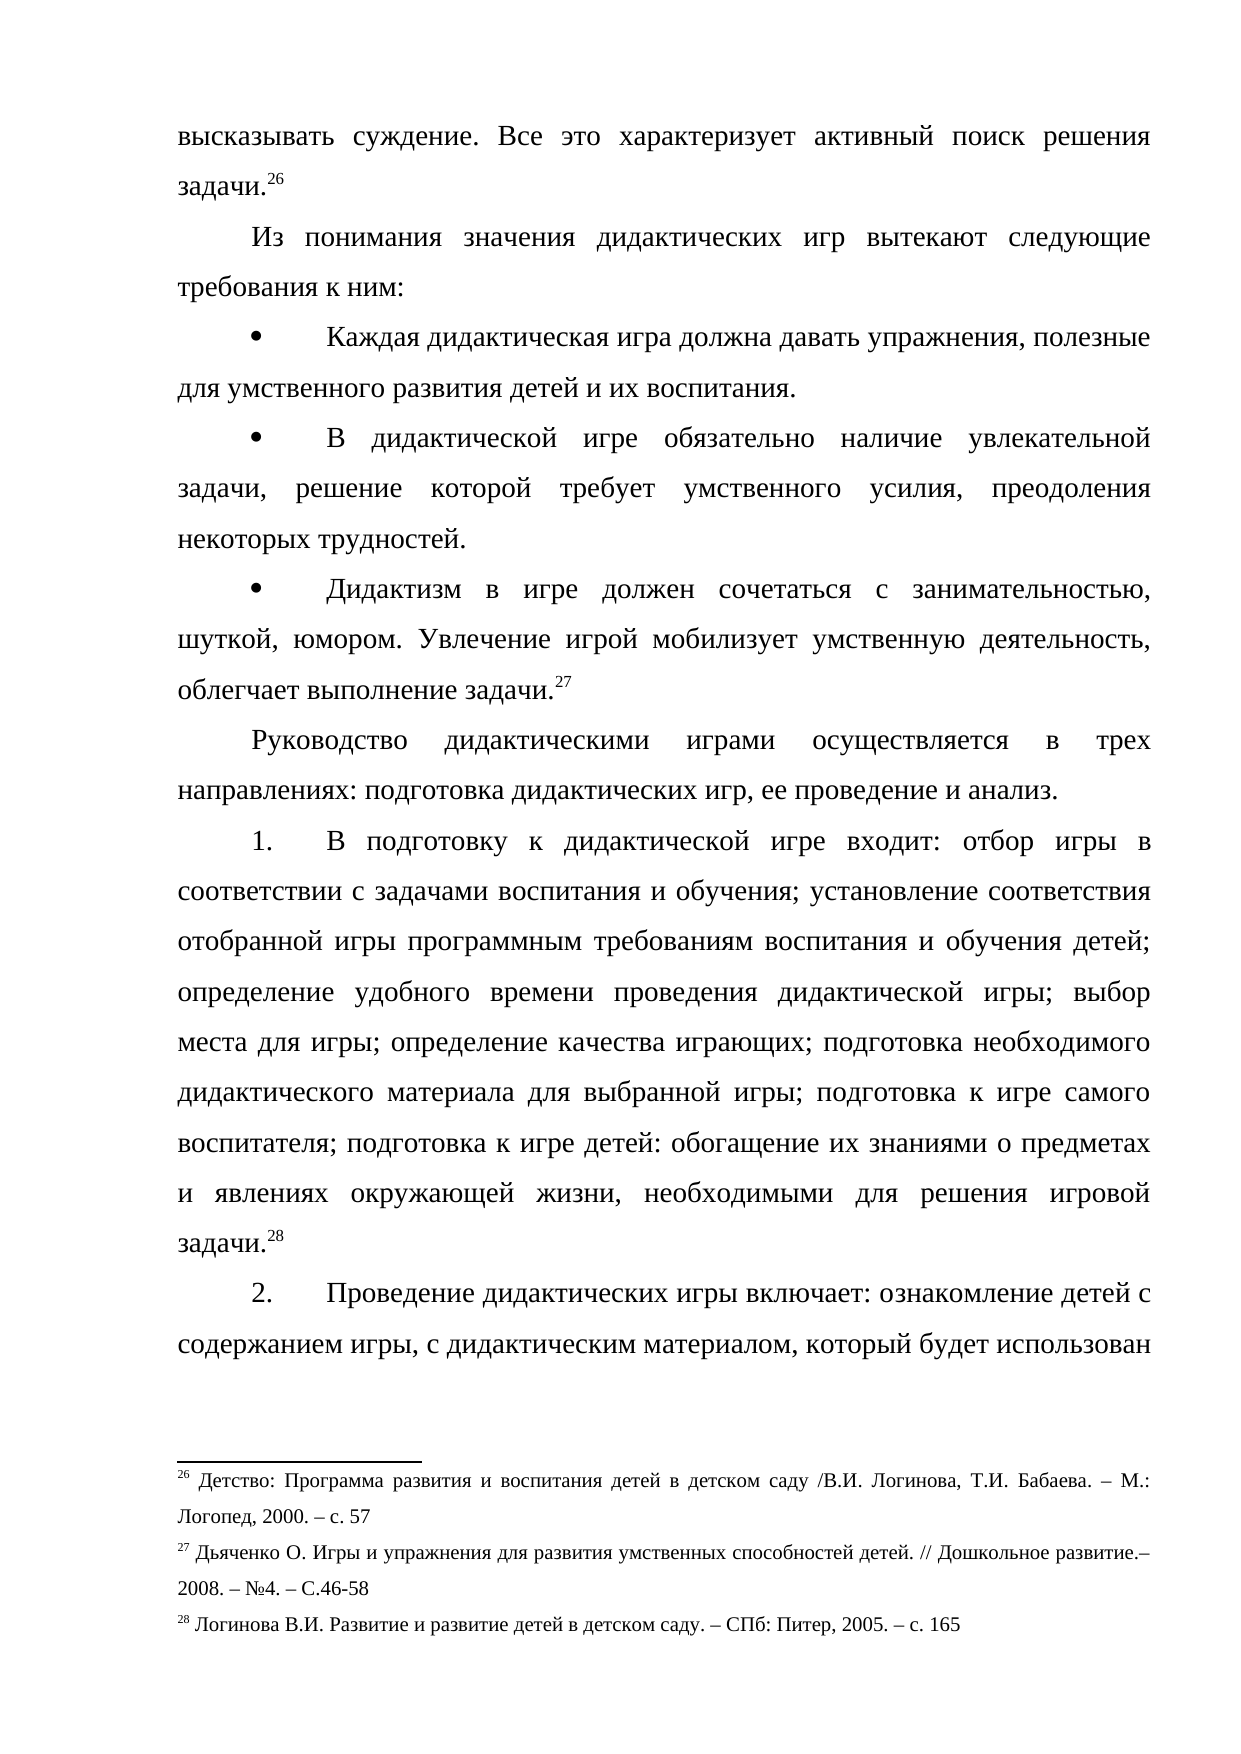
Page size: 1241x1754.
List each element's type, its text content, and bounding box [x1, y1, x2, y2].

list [177, 118, 1152, 202]
list Каждая дидактическая игра должна давать упражнения, полезные для умственного развития детей и их воспитания. [177, 319, 1152, 403]
text Из понимания значения дидактических игр вытекают следующие требования к ним: [177, 219, 1152, 303]
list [177, 1276, 1152, 1359]
list В подготовку к дидактической игре входит: отбор игры в соответствии с задачами воспитания и обучения; установление соответствия отобранной игры программным требованиям воспитания и обучения детей; определение удобного времени проведения дидактической игры; выбор места для игры; определение качества играющих; подготовка необходимого дидактического материала для выбранной игры; подготовка к игре самого воспитателя; подготовка к игре детей: обогащение их знаниями о предметах и явлениях окружающей жизни, необходимыми для решения игровой задачи. [177, 823, 1152, 1259]
text Руководство дидактическими играми осуществляется в трех направлениях: подготовка дидактических игр, ее проведение и анализ. [177, 722, 1152, 806]
list Дидактизм в игре должен сочетаться с занимательностью, шуткой, юмором. Увлечение игрой мобилизует умственную деятельность, облегчает выполнение задачи. [177, 571, 1152, 705]
list В дидактической игре обязательно наличие увлекательной задачи, решение которой требует умственного усилия, преодоления некоторых трудностей. [177, 420, 1152, 554]
